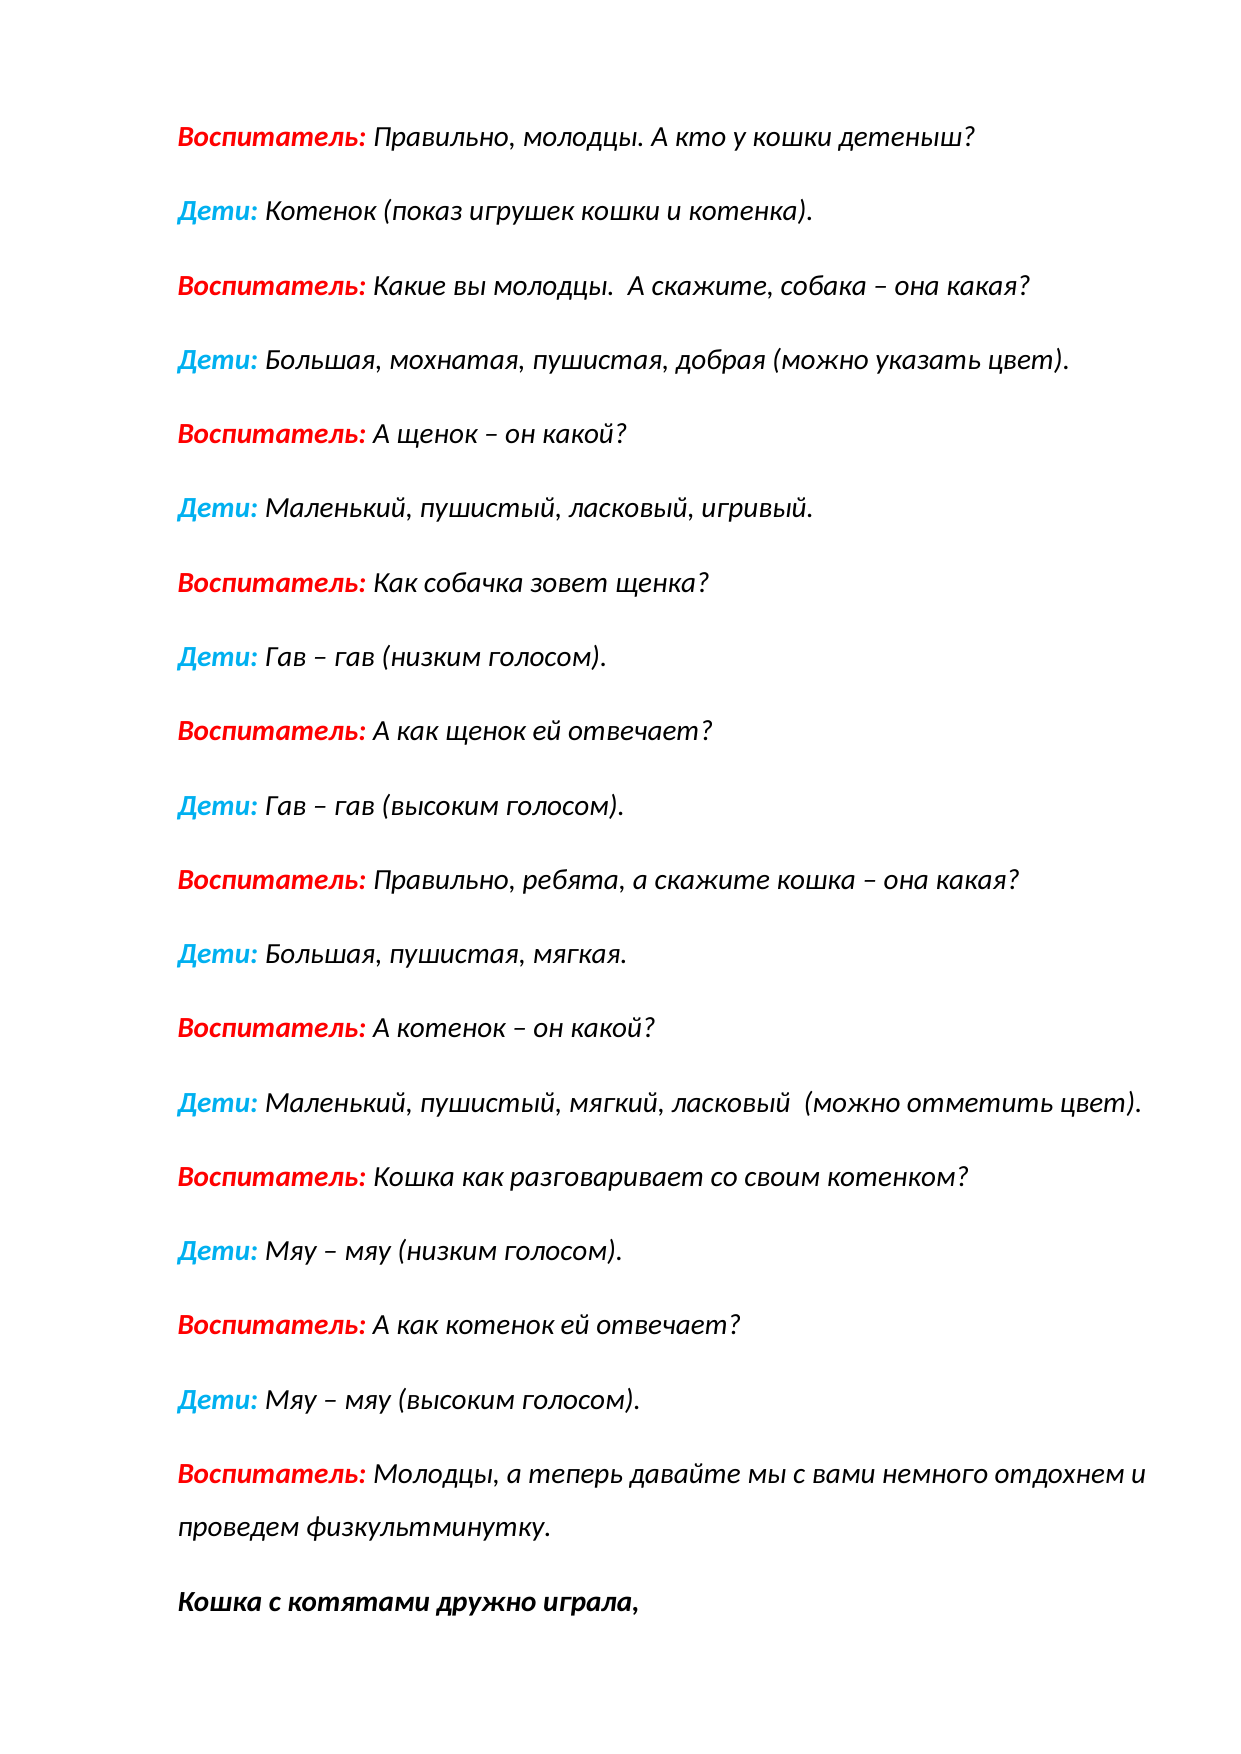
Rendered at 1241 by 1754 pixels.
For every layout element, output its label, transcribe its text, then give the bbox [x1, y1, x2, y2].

text Воспитатель: Молодцы, а теперь давайте мы с вами немного отдохнем и проведем физкультминутку. [177, 1455, 1152, 1544]
text Воспитатель: Какие вы молодцы. А скажите, собака – она какая? [177, 267, 1152, 302]
text Воспитатель: Как собачка зовет щенка? [177, 564, 1152, 599]
text Дети: Большая, пушистая, мягкая. [177, 935, 1152, 971]
text Дети: Котенок (показ игрушек кошки и котенка). [177, 192, 1152, 228]
text Дети: Маленький, пушистый, ласковый, игривый. [177, 489, 1152, 525]
text Кошка с котятами дружно играла, [177, 1583, 1152, 1618]
text Воспитатель: Правильно, молодцы. А кто у кошки детеныш? [177, 118, 1152, 154]
text Воспитатель: А щенок – он какой? [177, 415, 1152, 451]
text Воспитатель: Правильно, ребята, а скажите кошка – она какая? [177, 861, 1152, 896]
text Дети: Гав – гав (высоким голосом). [177, 787, 1152, 822]
text Дети: Мяу – мяу (низким голосом). [177, 1232, 1152, 1268]
text Воспитатель: А как котенок ей отвечает? [177, 1306, 1152, 1342]
text Дети: Маленький, пушистый, мягкий, ласковый (можно отметить цвет). [177, 1084, 1152, 1119]
text Дети: Мяу – мяу (высоким голосом). [177, 1381, 1152, 1416]
text Дети: Большая, мохнатая, пушистая, добрая (можно указать цвет). [177, 341, 1152, 377]
text Воспитатель: А котенок – он какой? [177, 1009, 1152, 1045]
text Воспитатель: Кошка как разговаривает со своим котенком? [177, 1158, 1152, 1193]
text Воспитатель: А как щенок ей отвечает? [177, 712, 1152, 748]
text Дети: Гав – гав (низким голосом). [177, 638, 1152, 674]
